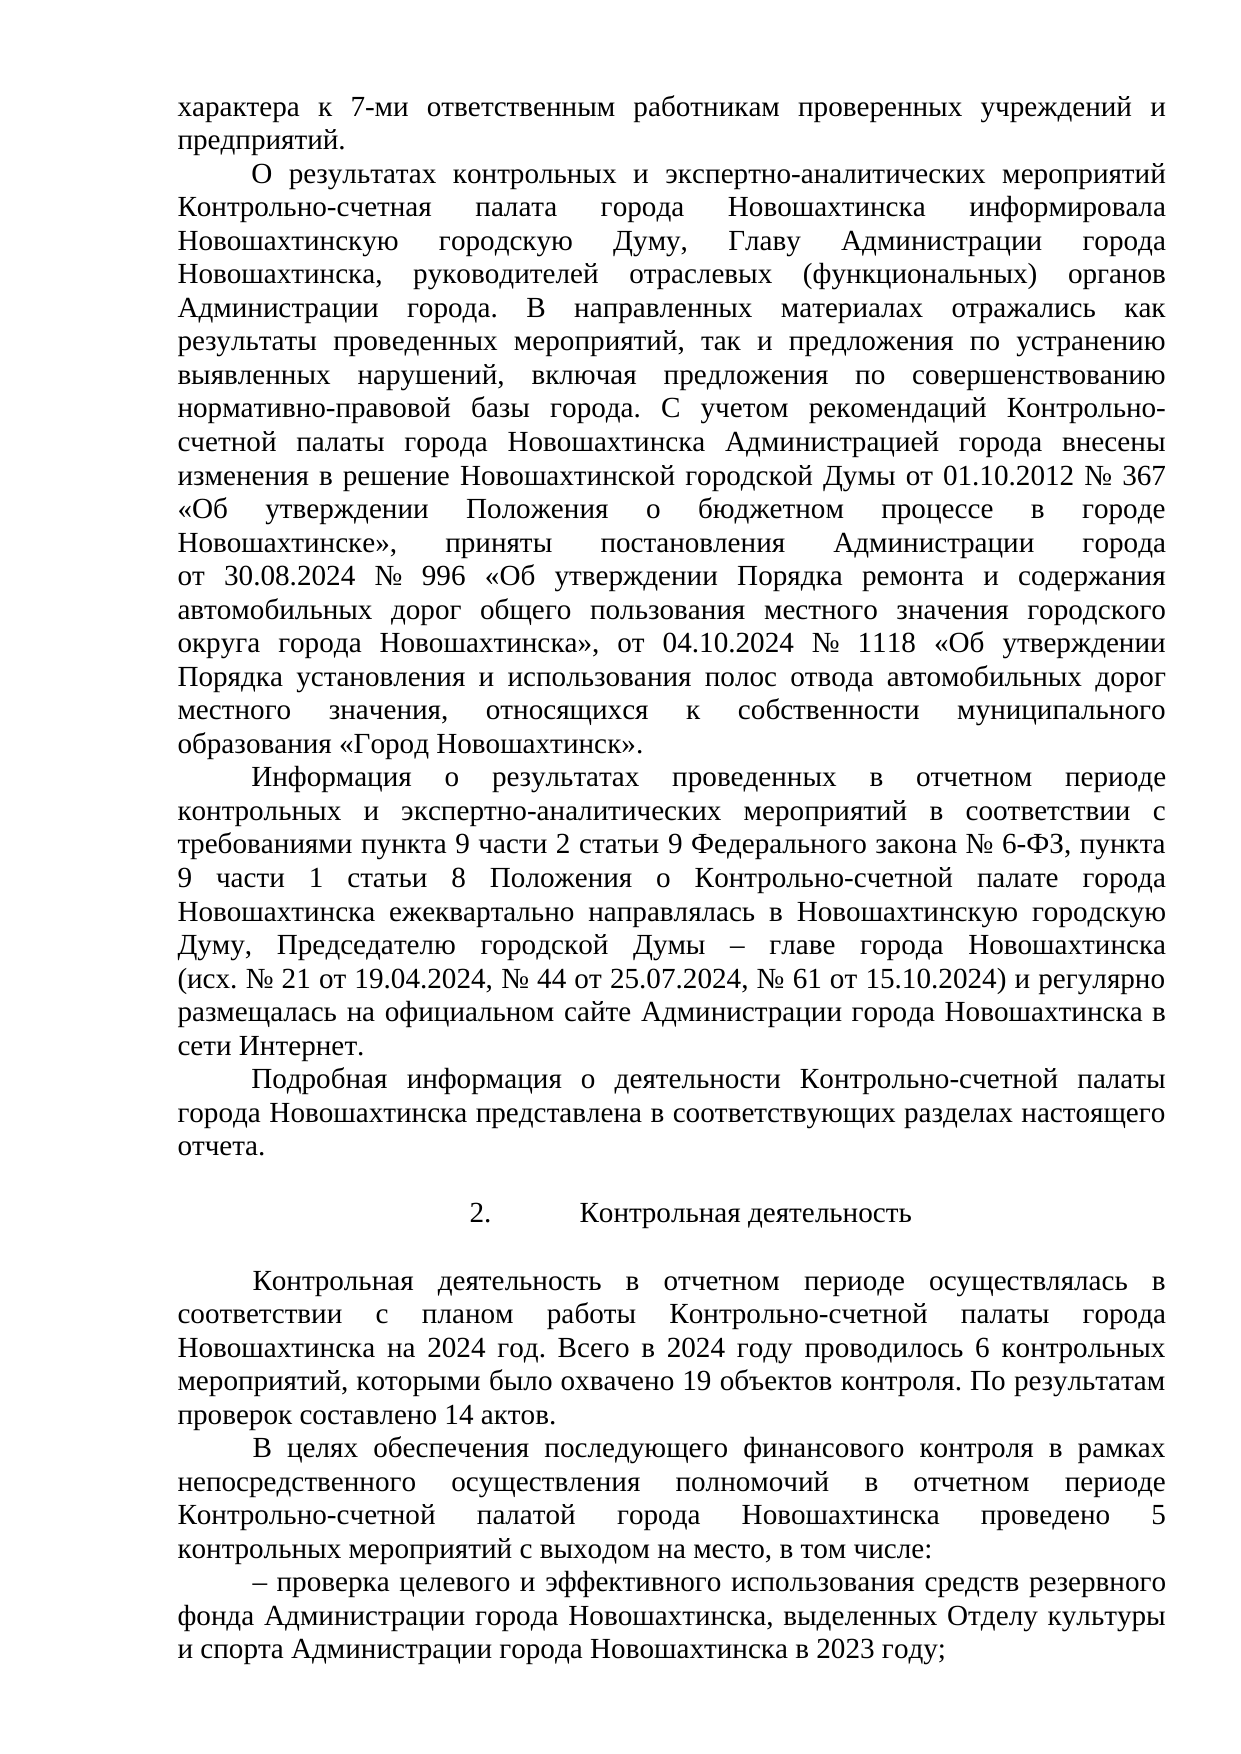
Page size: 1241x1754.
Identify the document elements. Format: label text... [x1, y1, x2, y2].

text Информация о результатах проведенных в отчетном периоде контрольных и экспертно-аналитических мероприятий в соответствии с требованиями пункта 9 части 2 статьи 9 Федерального закона № 6-ФЗ, пункта 9 части 1 статьи 8 Положения о Контрольно-счетной палате города Новошахтинска ежеквартально направлялась в Новошахтинскую городскую Думу, Председателю городской Думы – главе города Новошахтинска (исх. № 21 от 19.04.2024, № 44 от 25.07.2024, № 61 от 15.10.2024) и регулярно размещалась на официальном сайте Администрации города Новошахтинска в сети Интернет. [177, 759, 1167, 1061]
list Контрольная деятельность [215, 1196, 1167, 1229]
text – проверка целевого и эффективного использования средств резервного фонда Администрации города Новошахтинска, выделенных Отделу культуры и спорта Администрации города Новошахтинска в 2023 году; [177, 1564, 1167, 1665]
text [177, 89, 1167, 156]
text В целях обеспечения последующего финансового контроля в рамках непосредственного осуществления полномочий в отчетном периоде Контрольно-счетной палатой города Новошахтинска проведено 5 контрольных мероприятий с выходом на место, в том числе: [177, 1430, 1167, 1564]
text Подробная информация о деятельности Контрольно-счетной палаты города Новошахтинска представлена в соответствующих разделах настоящего отчета. [177, 1061, 1167, 1162]
text Контрольная деятельность в отчетном периоде осуществлялась в соответствии с планом работы Контрольно-счетной палаты города Новошахтинска на 2024 год. Всего в 2024 году проводилось 6 контрольных мероприятий, которыми было охвачено 19 объектов контроля. По результатам проверок составлено 14 актов. [177, 1263, 1167, 1430]
text О результатах контрольных и экспертно-аналитических мероприятий Контрольно-счетная палата города Новошахтинска информировала Новошахтинскую городскую Думу, Главу Администрации города Новошахтинска, руководителей отраслевых (функциональных) органов Администрации города. В направленных материалах отражались как результаты проведенных мероприятий, так и предложения по устранению выявленных нарушений, включая предложения по совершенствованию нормативно-правовой базы города. С учетом рекомендаций Контрольно-счетной палаты города Новошахтинска Администрацией города внесены изменения в решение Новошахтинской городской Думы от 01.10.2012 № 367 «Об утверждении Положения о бюджетном процессе в городе Новошахтинске», приняты постановления Администрации города от 30.08.2024 № 996 «Об утверждении Порядка ремонта и содержания автомобильных дорог общего пользования местного значения городского округа города Новошахтинска», от 04.10.2024 № 1118 «Об утверждении Порядка установления и использования полос отвода автомобильных дорог местного значения, относящихся к собственности муниципального образования «Город Новошахтинск». [177, 156, 1167, 759]
